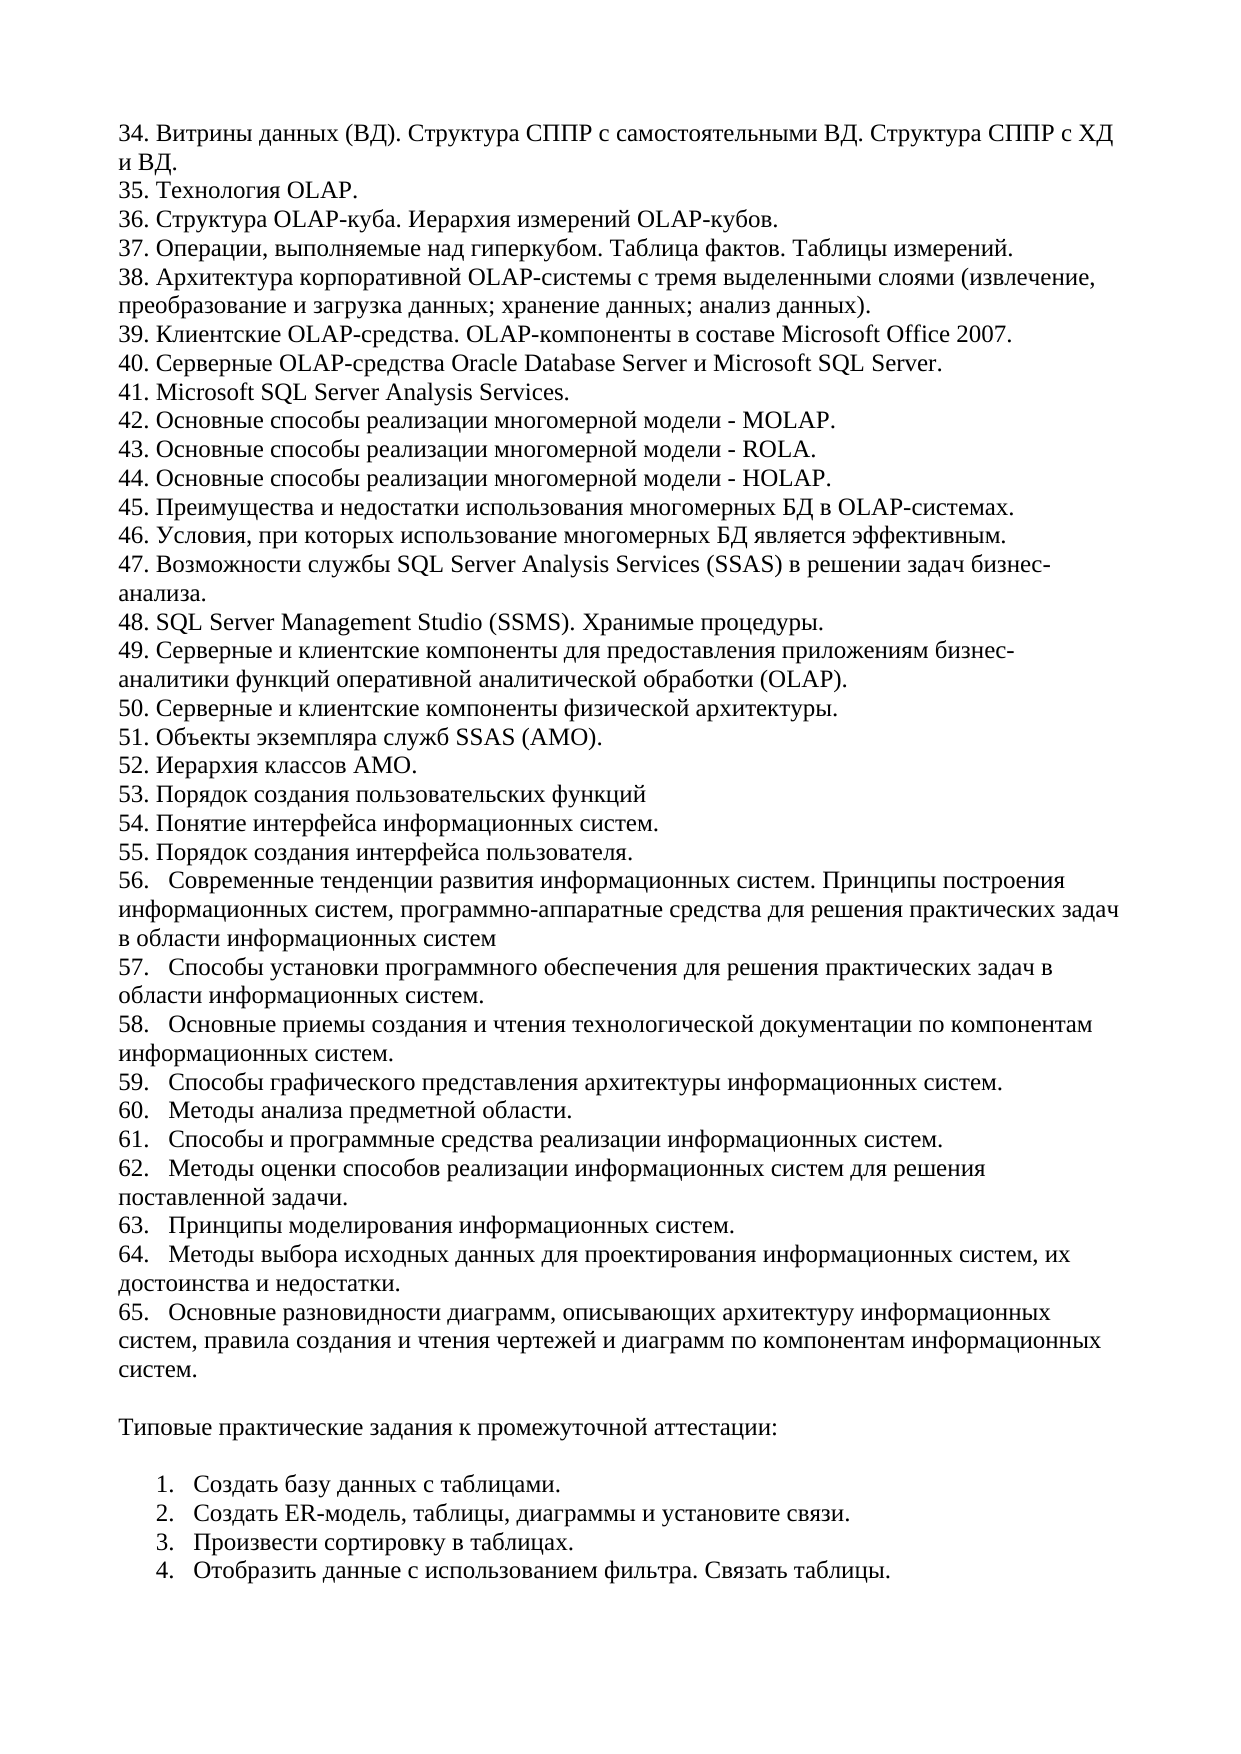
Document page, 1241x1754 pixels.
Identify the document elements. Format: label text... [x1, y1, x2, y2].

text 59. Способы графического представления архитектуры информационных систем. [118, 1067, 1122, 1096]
list Отобразить данные с использованием фильтра. Связать таблицы. [156, 1556, 1122, 1584]
text 46. Условия, при которых использование многомерных БД является эффективным. [118, 521, 1122, 549]
text 44. Основные способы реализации многомерной модели - HOLAP. [118, 463, 1122, 492]
text 43. Основные способы реализации многомерной модели - ROLA. [118, 434, 1122, 463]
list Создать базу данных с таблицами. [156, 1469, 1122, 1498]
text 38. Архитектура корпоративной OLAP-системы с тремя выделенными слоями (извлечение, преобразование и загрузка данных; хранение данных; анализ данных). [118, 262, 1122, 319]
text 64. Методы выбора исходных данных для проектирования информационных систем, их достоинства и недостатки. [118, 1239, 1122, 1297]
text 63. Принципы моделирования информационных систем. [118, 1211, 1122, 1239]
text 61. Способы и программные средства реализации информационных систем. [118, 1124, 1122, 1153]
text 60. Методы анализа предметной области. [118, 1096, 1122, 1124]
text 39. Клиентские OLAP-средства. OLAP-компоненты в составе Microsoft Office 2007. [118, 319, 1122, 348]
text 40. Серверные OLAP-средства Oracle Database Server и Microsoft SQL Server. [118, 348, 1122, 377]
text 34. Витрины данных (ВД). Структура СППР с самостоятельными ВД. Структура СППР с ХД и ВД. [118, 118, 1122, 176]
text 53. Порядок создания пользовательских функций [118, 779, 1122, 808]
text 55. Порядок создания интерфейса пользователя. [118, 837, 1122, 866]
text 45. Преимущества и недостатки использования многомерных БД в OLAP-системах. [118, 492, 1122, 521]
text 42. Основные способы реализации многомерной модели - MOLAP. [118, 406, 1122, 434]
list Произвести сортировку в таблицах. [156, 1527, 1122, 1556]
text 58. Основные приемы создания и чтения технологической документации по компонентам информационных систем. [118, 1009, 1122, 1067]
list Создать ER-модель, таблицы, диаграммы и установите связи. [156, 1498, 1122, 1527]
text 47. Возможности службы SQL Server Analysis Services (SSAS) в решении задач бизнес-анализа. [118, 549, 1122, 607]
text 41. Microsoft SQL Server Analysis Services. [118, 377, 1122, 406]
text 52. Иерархия классов AMO. [118, 751, 1122, 779]
text 36. Структура OLAP-куба. Иерархия измерений OLAP-кубов. [118, 204, 1122, 233]
text 62. Методы оценки способов реализации информационных систем для решения поставленной задачи. [118, 1153, 1122, 1211]
text 54. Понятие интерфейса информационных систем. [118, 808, 1122, 837]
text 48. SQL Server Management Studio (SSMS). Хранимые процедуры. [118, 607, 1122, 636]
text 37. Операции, выполняемые над гиперкубом. Таблица фактов. Таблицы измерений. [118, 233, 1122, 262]
text 35. Технология OLAP. [118, 176, 1122, 204]
text 49. Серверные и клиентские компоненты для предоставления приложениям бизнес-аналитики функций оперативной аналитической обработки (OLAP). [118, 636, 1122, 693]
text Типовые практические задания к промежуточной аттестации: [118, 1412, 1122, 1441]
text 51. Объекты экземпляра служб SSAS (AMO). [118, 722, 1122, 751]
text 65. Основные разновидности диаграмм, описывающих архитектуру информационных систем, правила создания и чтения чертежей и диаграмм по компонентам информационных систем. [118, 1297, 1122, 1383]
text 50. Серверные и клиентские компоненты физической архитектуры. [118, 693, 1122, 722]
text 57. Способы установки программного обеспечения для решения практических задач в области информационных систем. [118, 952, 1122, 1009]
text 56. Современные тенденции развития информационных систем. Принципы построения информационных систем, программно-аппаратные средства для решения практических задач в области информационных систем [118, 866, 1122, 952]
